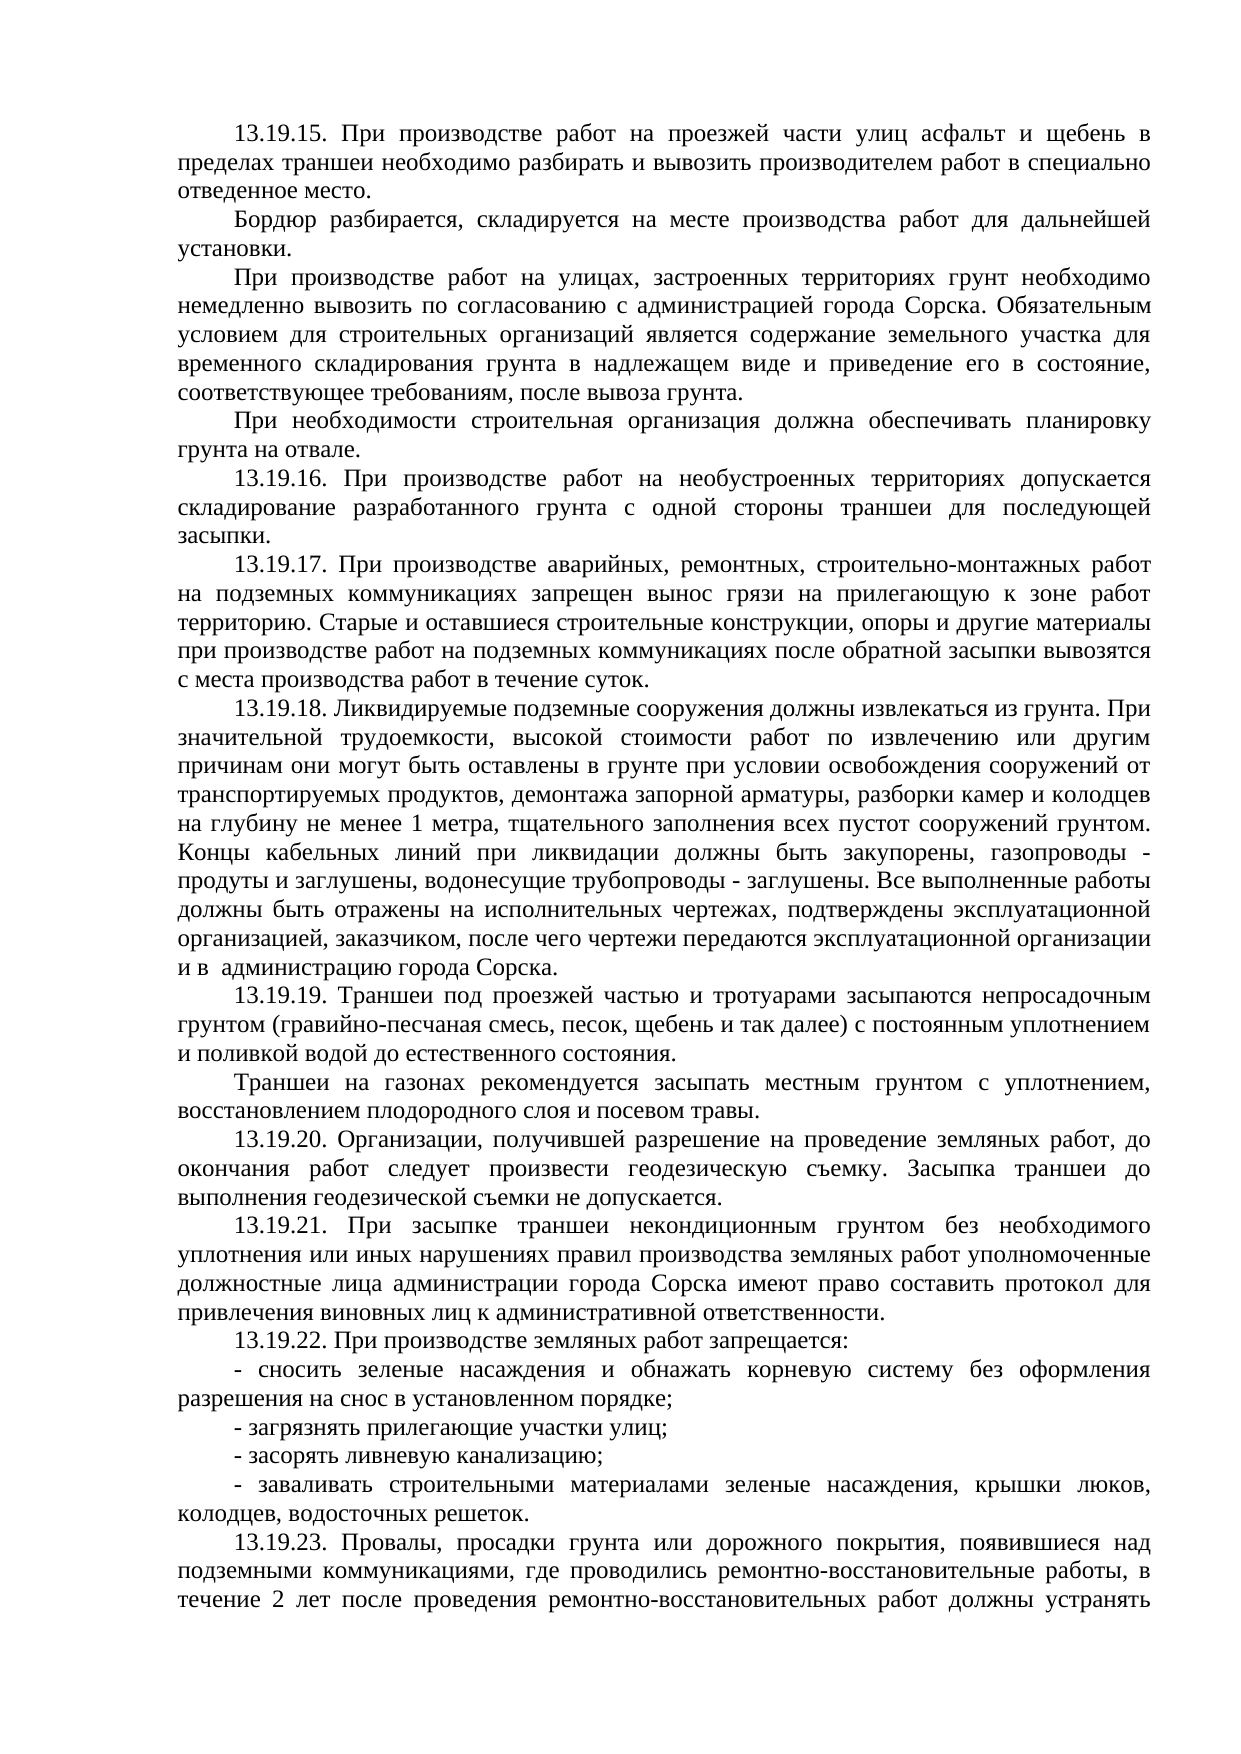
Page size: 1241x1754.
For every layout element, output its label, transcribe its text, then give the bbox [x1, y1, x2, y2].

text 13.19.20. Организации, получившей разрешение на проведение земляных работ, до окончания работ следует произвести геодезическую съемку. Засыпка траншеи до выполнения геодезической съемки не допускается. [177, 1124, 1152, 1211]
text При необходимости строительная организация должна обеспечивать планировку грунта на отвале. [177, 406, 1152, 463]
text 13.19.15. При производстве работ на проезжей части улиц асфальт и щебень в пределах траншеи необходимо разбирать и вывозить производителем работ в специально отведенное место. [177, 118, 1152, 204]
text - загрязнять прилегающие участки улиц; [177, 1412, 1152, 1441]
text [177, 1527, 1152, 1613]
text 13.19.21. При засыпке траншеи некондиционным грунтом без необходимого уплотнения или иных нарушениях правил производства земляных работ уполномоченные должностные лица администрации города Сорска имеют право составить протокол для привлечения виновных лиц к административной ответственности. [177, 1211, 1152, 1326]
text 13.19.18. Ликвидируемые подземные сооружения должны извлекаться из грунта. При значительной трудоемкости, высокой стоимости работ по извлечению или другим причинам они могут быть оставлены в грунте при условии освобождения сооружений от транспортируемых продуктов, демонтажа запорной арматуры, разборки камер и колодцев на глубину не менее 1 метра, тщательного заполнения всех пустот сооружений грунтом. Концы кабельных линий при ликвидации должны быть закупорены, газопроводы - продуты и заглушены, водонесущие трубопроводы - заглушены. Все выполненные работы должны быть отражены на исполнительных чертежах, подтверждены эксплуатационной организацией, заказчиком, после чего чертежи передаются эксплуатационной организации и в администрацию города Сорска. [177, 693, 1152, 981]
text 13.19.17. При производстве аварийных, ремонтных, строительно-монтажных работ на подземных коммуникациях запрещен вынос грязи на прилегающую к зоне работ территорию. Старые и оставшиеся строительные конструкции, опоры и другие материалы при производстве работ на подземных коммуникациях после обратной засыпки вывозятся с места производства работ в течение суток. [177, 549, 1152, 693]
text 13.19.22. При производстве земляных работ запрещается: [177, 1326, 1152, 1354]
text - сносить зеленые насаждения и обнажать корневую систему без оформления разрешения на снос в установленном порядке; [177, 1354, 1152, 1412]
text При производстве работ на улицах, застроенных территориях грунт необходимо немедленно вывозить по согласованию с администрацией города Сорска. Обязательным условием для строительных организаций является содержание земельного участка для временного складирования грунта в надлежащем виде и приведение его в состояние, соответствующее требованиям, после вывоза грунта. [177, 262, 1152, 406]
text - засорять ливневую канализацию; [177, 1441, 1152, 1469]
text Траншеи на газонах рекомендуется засыпать местным грунтом с уплотнением, восстановлением плодородного слоя и посевом травы. [177, 1067, 1152, 1124]
text 13.19.16. При производстве работ на необустроенных территориях допускается складирование разработанного грунта с одной стороны траншеи для последующей засыпки. [177, 463, 1152, 549]
text Бордюр разбирается, складируется на месте производства работ для дальнейшей установки. [177, 204, 1152, 262]
text - заваливать строительными материалами зеленые насаждения, крышки люков, колодцев, водосточных решеток. [177, 1469, 1152, 1527]
text 13.19.19. Траншеи под проезжей частью и тротуарами засыпаются непросадочным грунтом (гравийно-песчаная смесь, песок, щебень и так далее) с постоянным уплотнением и поливкой водой до естественного состояния. [177, 981, 1152, 1067]
